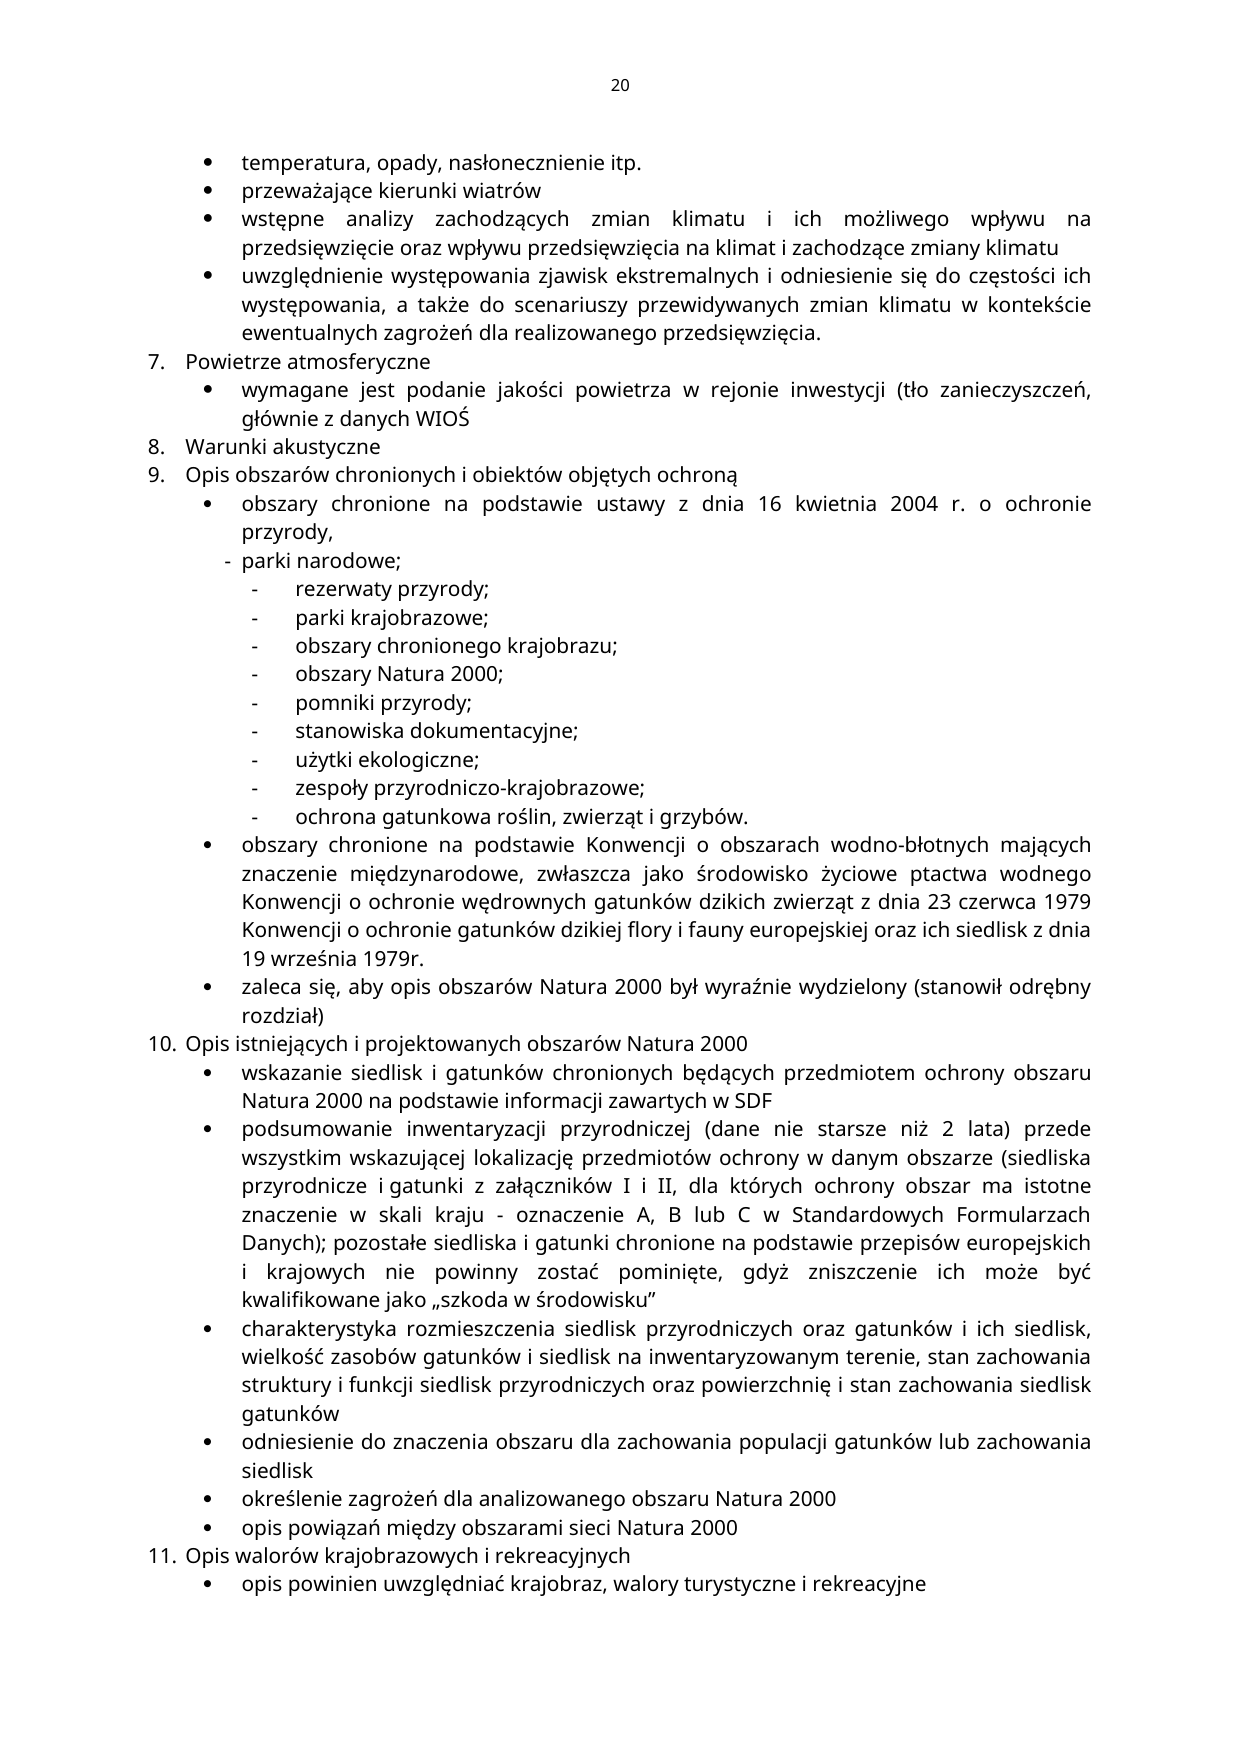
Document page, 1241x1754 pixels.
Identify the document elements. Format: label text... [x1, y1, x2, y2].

list temperatura, opady, nasłonecznienie itp. [204, 148, 1092, 176]
list parki krajobrazowe; [242, 603, 1092, 631]
list ochrona gatunkowa roślin, zwierząt i grzybów. [242, 802, 1092, 830]
list parki narodowe; [214, 546, 1092, 574]
list użytki ekologiczne; [242, 745, 1092, 773]
list zaleca się, aby opis obszarów Natura 2000 był wyraźnie wydzielony (stanowił odrębny rozdział) [204, 972, 1092, 1029]
list obszary chronione na podstawie ustawy z dnia 16 kwietnia 2004 r. o ochronie przyrody, [204, 489, 1092, 546]
list obszary chronionego krajobrazu; [242, 631, 1092, 659]
list opis powiązań między obszarami sieci Natura 2000 [204, 1513, 1092, 1541]
list Opis istniejących i projektowanych obszarów Natura 2000 [148, 1029, 1092, 1058]
list Powietrze atmosferyczne [148, 347, 1092, 375]
list wstępne analizy zachodzących zmian klimatu i ich możliwego wpływu na przedsięwzięcie oraz wpływu przedsięwzięcia na klimat i zachodzące zmiany klimatu [204, 204, 1092, 261]
list określenie zagrożeń dla analizowanego obszaru Natura 2000 [204, 1484, 1092, 1513]
list pomniki przyrody; [242, 688, 1092, 716]
list podsumowanie inwentaryzacji przyrodniczej (dane nie starsze niż 2 lata) przede wszystkim wskazującej lokalizację przedmiotów ochrony w danym obszarze (siedliska przyrodnicze i gatunki z załączników I i II, dla których ochrony obszar ma istotne znaczenie w skali kraju - oznaczenie A, B lub C w Standardowych Formularzach Danych); pozostałe siedliska i gatunki chronione na podstawie przepisów europejskich i krajowych nie powinny zostać pominięte, gdyż zniszczenie ich może być kwalifikowane jako „szkoda w środowisku” [204, 1114, 1092, 1314]
list obszary Natura 2000; [242, 659, 1092, 688]
list Opis obszarów chronionych i obiektów objętych ochroną [148, 461, 1092, 489]
list wskazanie siedlisk i gatunków chronionych będących przedmiotem ochrony obszaru Natura 2000 na podstawie informacji zawartych w SDF [204, 1058, 1092, 1114]
list rezerwaty przyrody; [242, 574, 1092, 603]
list obszary chronione na podstawie Konwencji o obszarach wodno-błotnych mających znaczenie międzynarodowe, zwłaszcza jako środowisko życiowe ptactwa wodnego Konwencji o ochronie wędrownych gatunków dzikich zwierząt z dnia 23 czerwca 1979 Konwencji o ochronie gatunków dzikiej flory i fauny europejskiej oraz ich siedlisk z dnia 19 września 1979r. [204, 830, 1092, 972]
list odniesienie do znaczenia obszaru dla zachowania populacji gatunków lub zachowania siedlisk [204, 1427, 1092, 1484]
list przeważające kierunki wiatrów [204, 176, 1092, 204]
list Opis walorów krajobrazowych i rekreacyjnych [148, 1541, 1092, 1569]
list uwzględnienie występowania zjawisk ekstremalnych i odniesienie się do częstości ich występowania, a także do scenariuszy przewidywanych zmian klimatu w kontekście ewentualnych zagrożeń dla realizowanego przedsięwzięcia. [204, 261, 1092, 347]
list stanowiska dokumentacyjne; [242, 716, 1092, 745]
list Warunki akustyczne [148, 432, 1092, 461]
list zespoły przyrodniczo-krajobrazowe; [242, 773, 1092, 802]
list charakterystyka rozmieszczenia siedlisk przyrodniczych oraz gatunków i ich siedlisk, wielkość zasobów gatunków i siedlisk na inwentaryzowanym terenie, stan zachowania struktury i funkcji siedlisk przyrodniczych oraz powierzchnię i stan zachowania siedlisk gatunków [204, 1314, 1092, 1427]
list opis powinien uwzględniać krajobraz, walory turystyczne i rekreacyjne [204, 1569, 1092, 1598]
list wymagane jest podanie jakości powietrza w rejonie inwestycji (tło zanieczyszczeń, głównie z danych WIOŚ [204, 375, 1092, 432]
